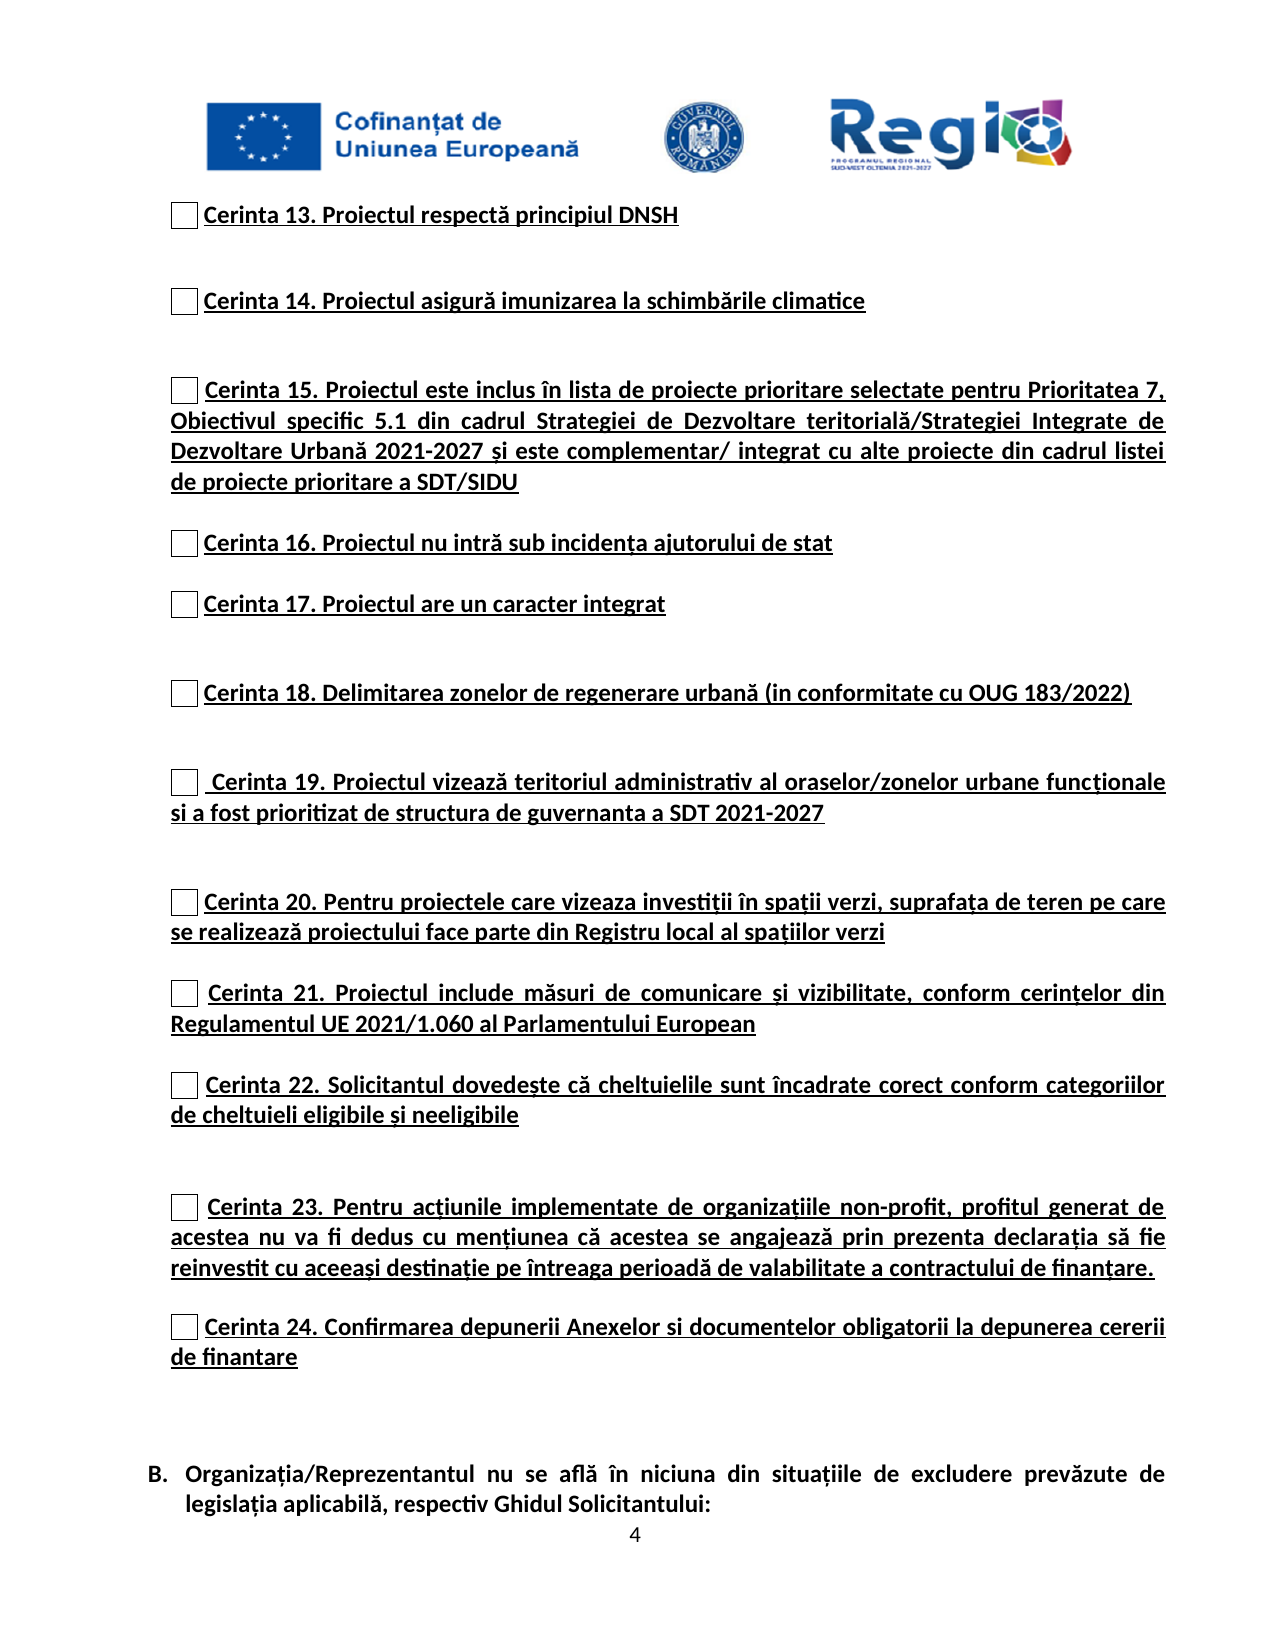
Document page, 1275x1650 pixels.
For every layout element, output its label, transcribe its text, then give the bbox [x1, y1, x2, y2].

list Cerinta 15. Proiectul este inclus în lista de proiecte prioritare selectate pentru Prioritatea 7, Obiectivul specific 5.1 din cadrul Strategiei de Dezvoltare teritorială/Strategiei Integrate de Dezvoltare Urbană 2021-2027 și este complementar/ integrat cu alte proiecte din cadrul listei de proiecte prioritare a SDT/SIDU [170, 374, 1166, 431]
list Cerinta 18. Delimitarea zonelor de regenerare urbană (in conformitate cu OUG 183/2022) [170, 677, 1166, 708]
list Cerinta 15. Proiectul este inclus în lista de proiecte prioritare selectate pentru Prioritatea 7, Obiectivul specific 5.1 din cadrul Strategiei de Dezvoltare teritorială/Strategiei Integrate de Dezvoltare Urbană 2021-2027 și este complementar/ integrat cu alte proiecte din cadrul listei de proiecte prioritare a SDT/SIDU [170, 462, 1166, 497]
list Organizația/Reprezentantul nu se află în niciuna din situațiile de excludere prevăzute de legislația aplicabilă, respectiv Ghidul Solicitantului: [148, 1458, 1166, 1519]
list Cerinta 16. Proiectul nu intră sub incidenţa ajutorului de stat [170, 527, 1166, 558]
list Cerinta 20. Pentru proiectele care vizeaza investiţii în spaţii verzi, suprafaţa de teren pe care se realizează proiectului face parte din Registru local al spaţiilor verzi [170, 886, 1166, 947]
list Cerinta 23. Pentru acțiunile implementate de organizațiile non-profit, profitul generat de acestea nu va fi dedus cu mențiunea că acestea se angajează prin prezenta declaraţia să fie reinvestit cu aceeași destinație pe întreaga perioadă de valabilitate a contractului de finanțare. [170, 1249, 1166, 1283]
list Cerinta 13. Proiectul respectă principiul DNSH [170, 199, 1166, 229]
list Cerinta 17. Proiectul are un caracter integrat [170, 588, 1166, 619]
list Cerinta 23. Pentru acțiunile implementate de organizațiile non-profit, profitul generat de acestea nu va fi dedus cu mențiunea că acestea se angajează prin prezenta declaraţia să fie reinvestit cu aceeași destinație pe întreaga perioadă de valabilitate a contractului de finanțare. [170, 1191, 1166, 1248]
list Cerinta 22. Solicitantul dovedește că cheltuielile sunt încadrate corect conform categoriilor de cheltuieli eligibile și neeligibile [170, 1069, 1166, 1130]
list Cerinta 19. Proiectul vizează teritoriul administrativ al oraselor/zonelor urbane funcţionale si a fost prioritizat de structura de guvernanta a SDT 2021-2027 [170, 766, 1166, 827]
list Cerinta 24. Confirmarea depunerii Anexelor si documentelor obligatorii la depunerea cererii de finantare [170, 1311, 1166, 1372]
list Cerinta 14. Proiectul asigură imunizarea la schimbările climatice [170, 285, 1166, 316]
picture [170, 73, 1100, 199]
list Cerinta 21. Proiectul include măsuri de comunicare și vizibilitate, conform cerințelor din Regulamentul UE 2021/1.060 al Parlamentului European [170, 977, 1166, 1038]
list Cerinta 15. Proiectul este inclus în lista de proiecte prioritare selectate pentru Prioritatea 7, Obiectivul specific 5.1 din cadrul Strategiei de Dezvoltare teritorială/Strategiei Integrate de Dezvoltare Urbană 2021-2027 și este complementar/ integrat cu alte proiecte din cadrul listei de proiecte prioritare a SDT/SIDU [170, 432, 1166, 461]
